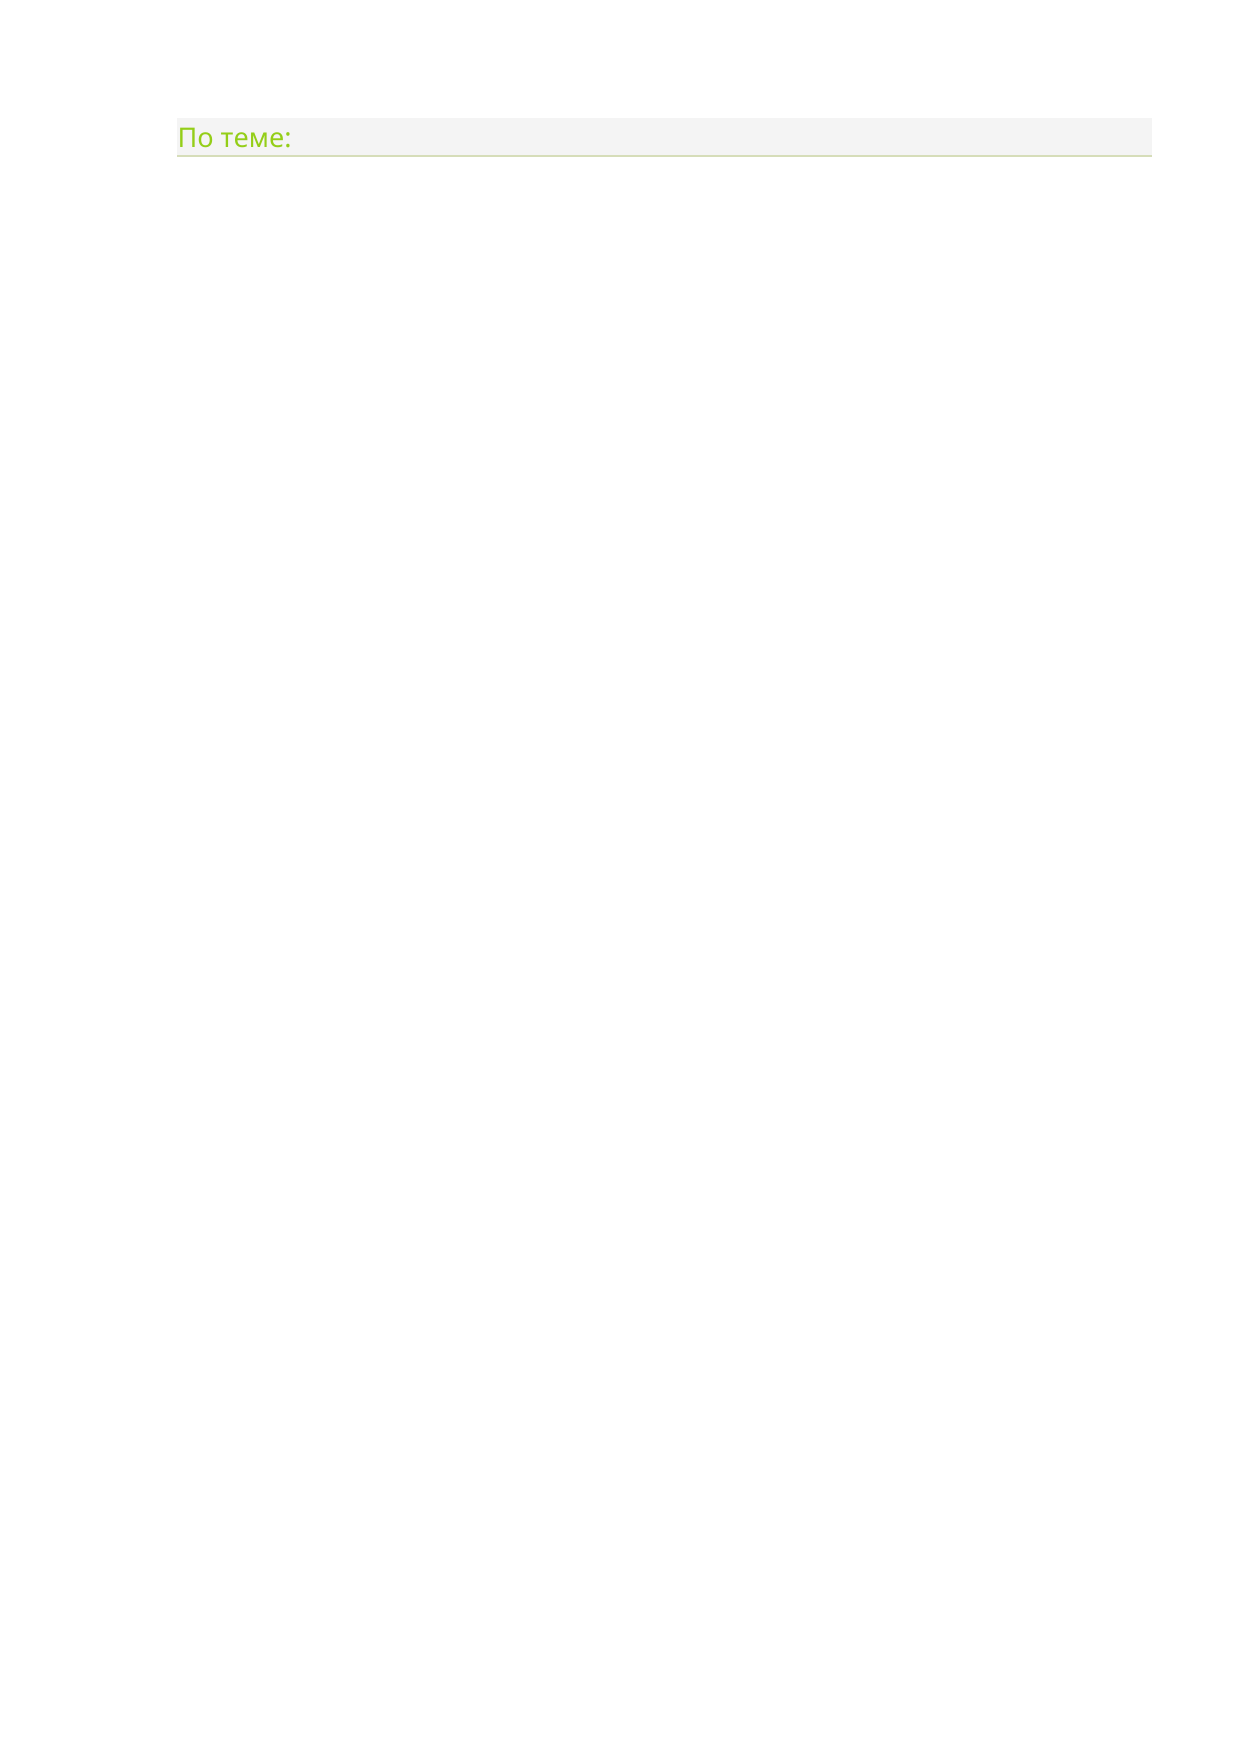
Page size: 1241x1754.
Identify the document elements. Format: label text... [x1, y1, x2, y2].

text По теме: [177, 118, 1152, 155]
